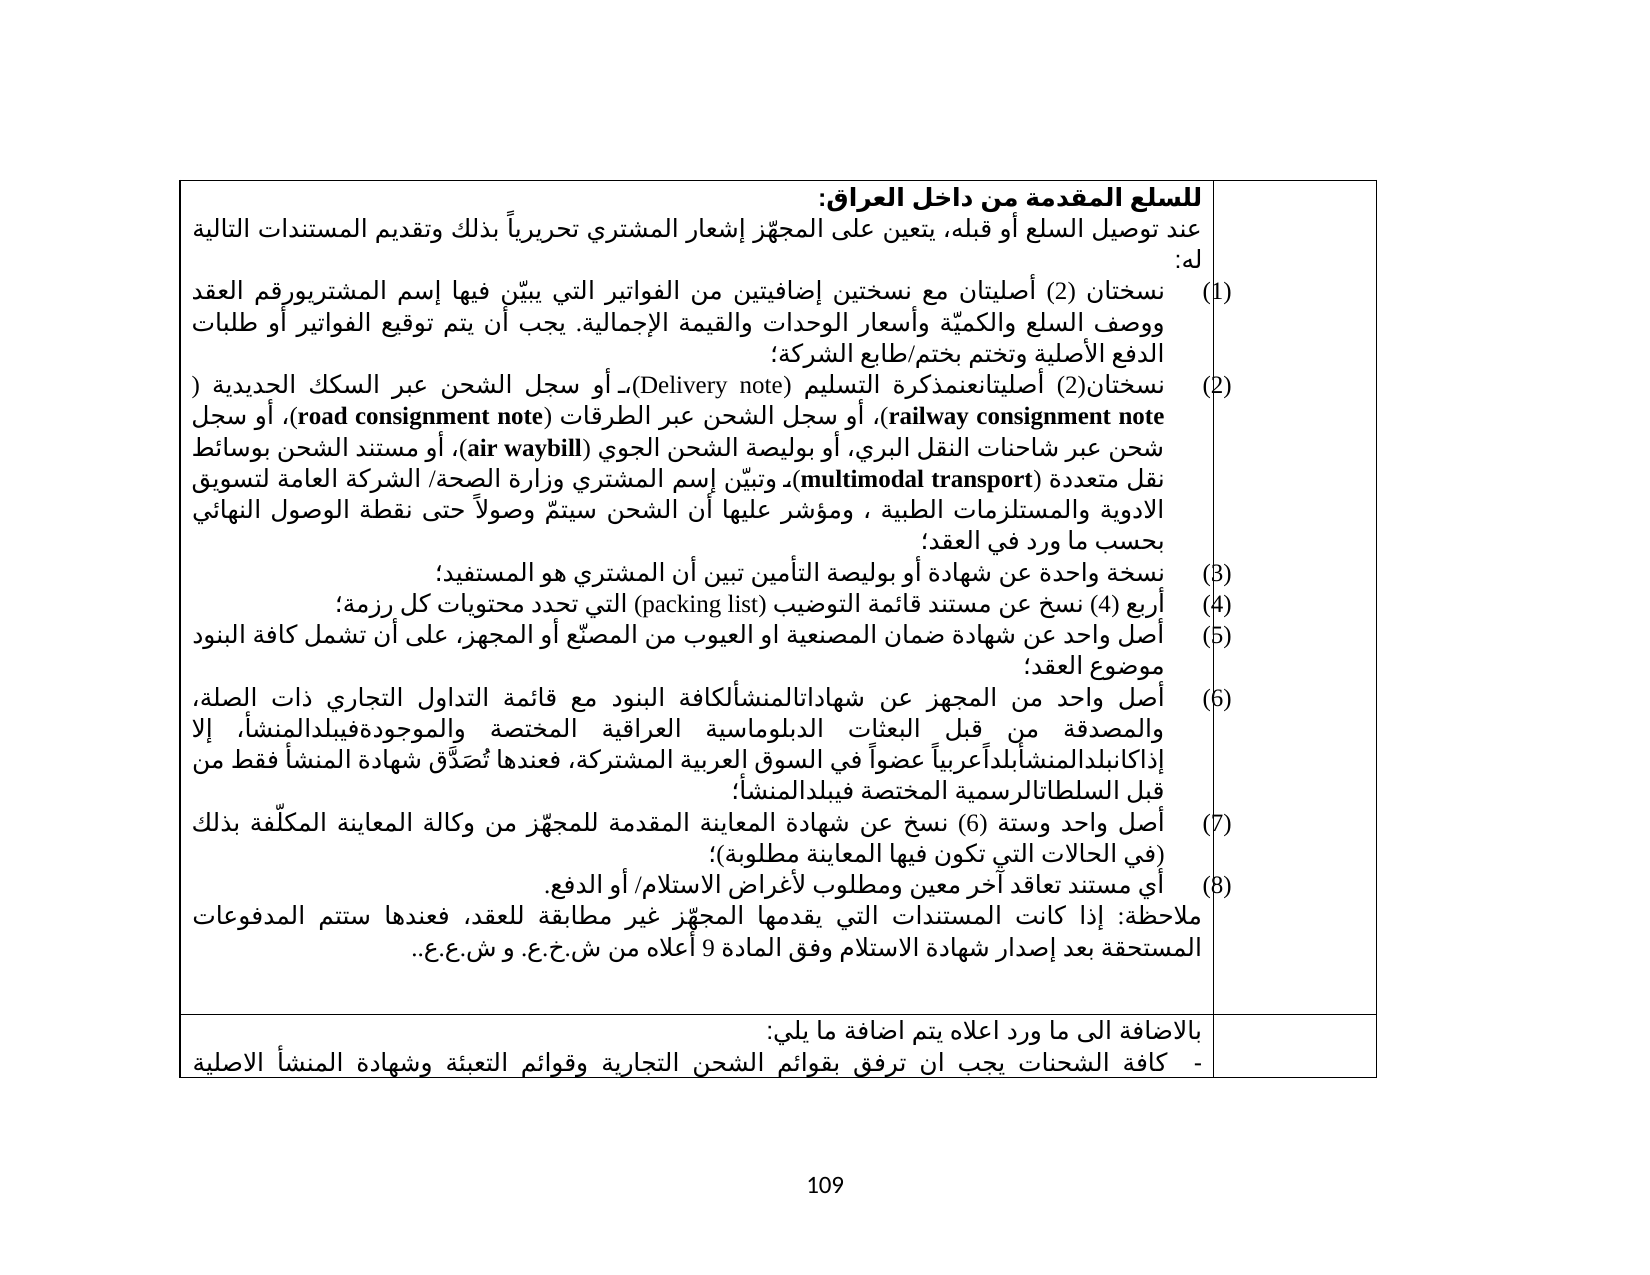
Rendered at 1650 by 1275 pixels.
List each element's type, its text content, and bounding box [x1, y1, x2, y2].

table_cell [1214, 1015, 1376, 1077]
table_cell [181, 181, 1213, 1014]
table_cell ش.ع.ع 11.1 و11.3 [1214, 181, 1376, 1014]
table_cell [181, 1015, 1213, 1077]
